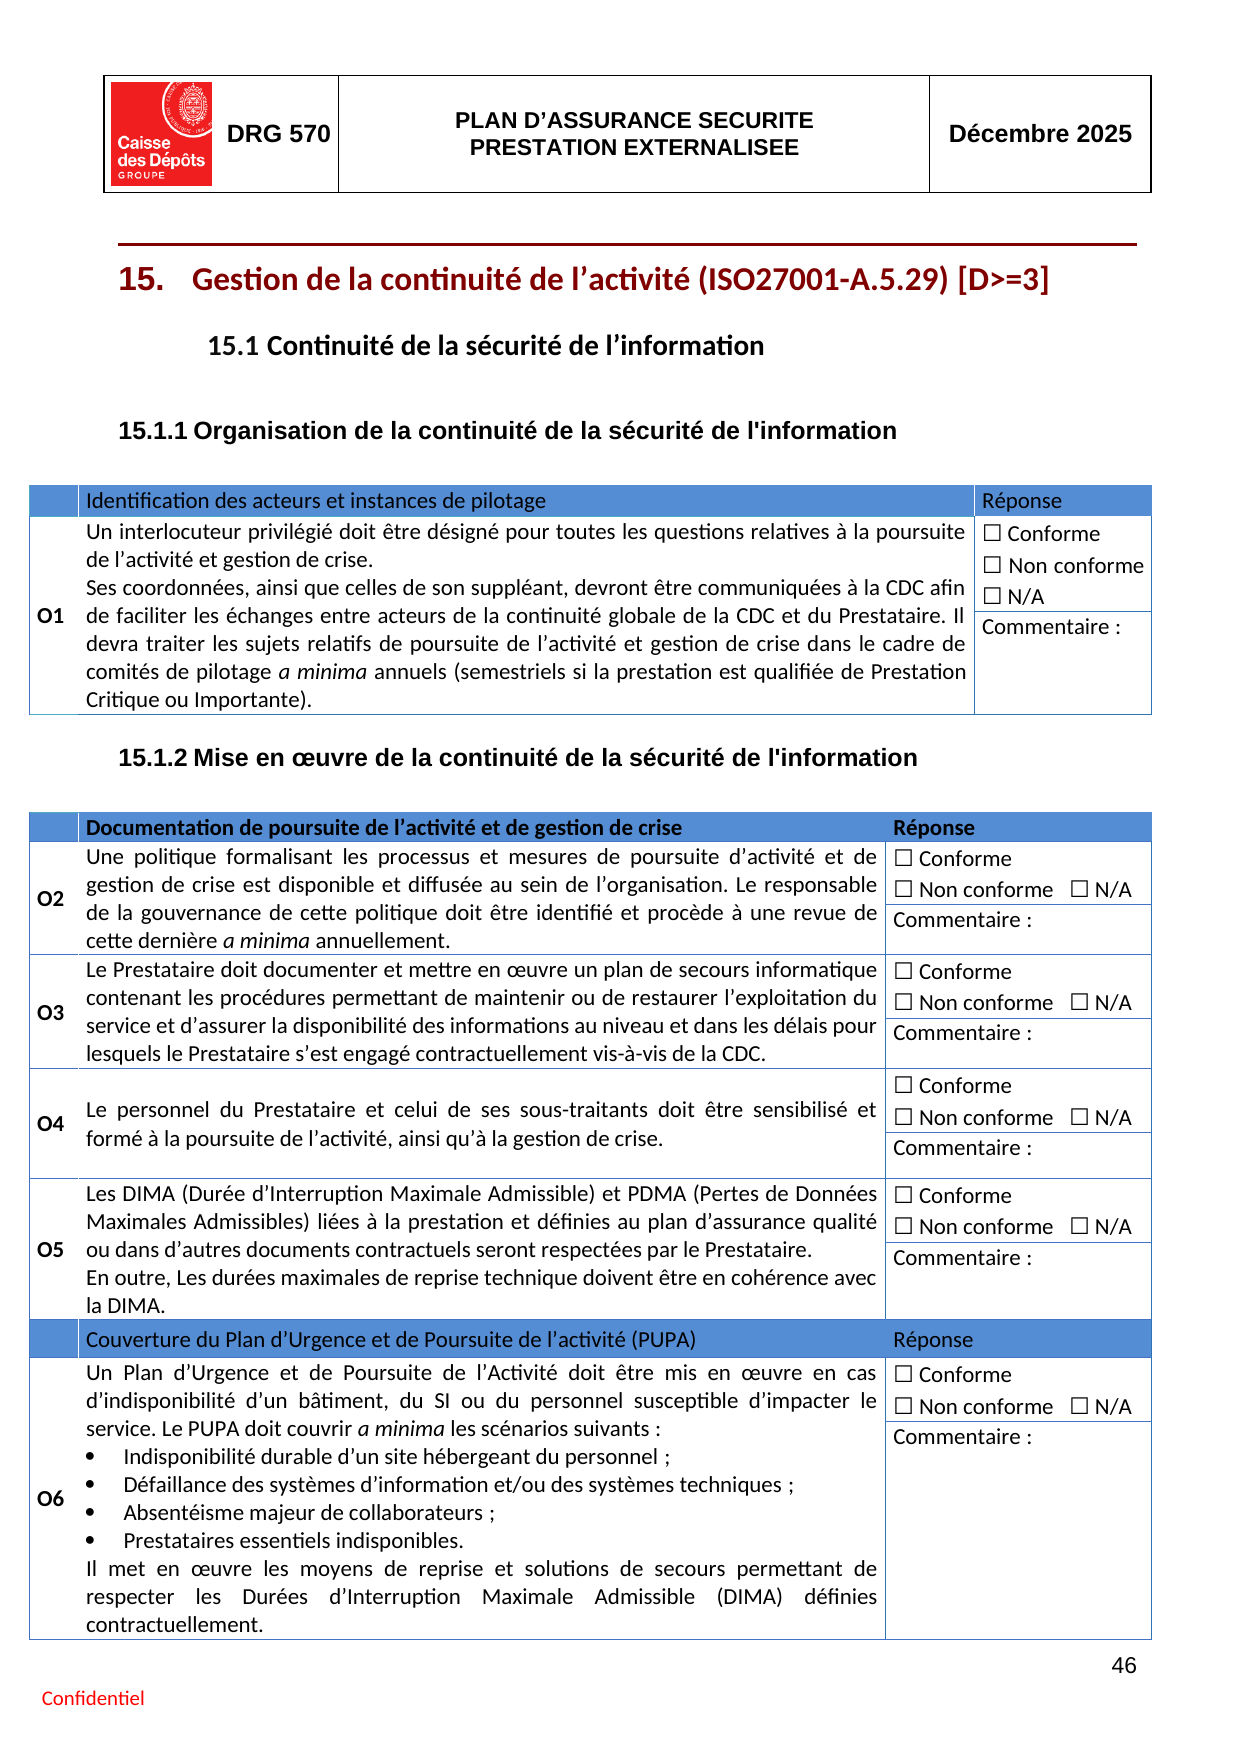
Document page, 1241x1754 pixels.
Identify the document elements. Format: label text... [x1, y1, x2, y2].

table_cell Conforme Non conforme N/A [886, 955, 1151, 1017]
table_cell Couverture du Plan d’Urgence et de Poursuite de l’activité (PUPA) [79, 1320, 885, 1357]
subtitle Organisation de la continuité de la sécurité de l'information [118, 416, 1137, 444]
table_cell Commentaire : [975, 612, 1151, 713]
table_header [30, 813, 78, 841]
table_cell Une politique formalisant les processus et mesures de poursuite d’activité et de gestion de crise est disponible et diffusée au sein de l’organisation. Le responsable de la gouvernance de cette politique doit être identifié et procède à une revue de cette dernière a minima annuellement. [79, 842, 885, 954]
table_cell Conforme Non conforme N/A [886, 1358, 1151, 1421]
picture [111, 82, 212, 186]
subtitle Gestion de la continuité de l’activité (ISO27001-A.5.29) [D>=3] [118, 246, 1137, 299]
table_cell Commentaire : [886, 1422, 1151, 1638]
subtitle Continuité de la sécurité de l’information [207, 327, 1137, 363]
table_cell Conforme Non conforme N/A [886, 1179, 1151, 1242]
table_cell [30, 1320, 78, 1357]
table_cell O1 [30, 517, 78, 713]
table_header Réponse [886, 812, 1152, 841]
table_header Identification des acteurs et instances de pilotage [79, 485, 974, 516]
table_cell O4 [30, 1069, 78, 1178]
table_cell Réponse [886, 1320, 1151, 1357]
table_cell Un interlocuteur privilégié doit être désigné pour toutes les questions relatives à la poursuite de l’activité et gestion de crise. Ses coordonnées, ainsi que celles de son suppléant, devront être communiquées à la CDC afin de faciliter les échanges entre acteurs de la continuité globale de la CDC et du Prestataire. Il devra traiter les sujets relatifs de poursuite de l’activité et gestion de crise dans le cadre de comités de pilotage a minima annuels (semestriels si la prestation est qualifiée de Prestation Critique ou Importante). [79, 517, 974, 713]
table_cell O2 [30, 842, 78, 954]
table_cell Conforme Non conforme N/A [886, 842, 1151, 904]
table_cell Le Prestataire doit documenter et mettre en œuvre un plan de secours informatique contenant les procédures permettant de maintenir ou de restaurer l’exploitation du service et d’assurer la disponibilité des informations au niveau et dans les délais pour lesquels le Prestataire s’est engagé contractuellement vis-à-vis de la CDC. [79, 955, 885, 1068]
table_header [30, 485, 78, 516]
table_cell Conforme Non conforme N/A [886, 1069, 1151, 1132]
table_header Réponse [975, 485, 1152, 516]
table_cell Commentaire : [886, 1019, 1151, 1068]
table_cell O6 [30, 1358, 78, 1638]
table_cell Commentaire : [886, 1133, 1151, 1178]
subtitle Mise en œuvre de la continuité de la sécurité de l'information [118, 742, 1137, 771]
table_cell Conforme Non conforme N/A [975, 516, 1151, 611]
table_cell Un Plan d’Urgence et de Poursuite de l’Activité doit être mis en œuvre en cas d’indisponibilité d’un bâtiment, du SI ou du personnel susceptible d’impacter le service. Le PUPA doit couvrir a minima les scénarios suivants : Indisponibilité durable d’un site hébergeant du personnel ; Défaillance des systèmes d’information et/ou des systèmes techniques ; Absentéisme majeur de collaborateurs ; Prestataires essentiels indisponibles. Il met en œuvre les moyens de reprise et solutions de secours permettant de respecter les Durées d’Interruption Maximale Admissible (DIMA) définies contractuellement. [79, 1358, 885, 1638]
table_cell O3 [30, 955, 78, 1068]
table_cell Commentaire : [886, 1243, 1151, 1319]
table_cell Commentaire : [886, 905, 1151, 954]
table_cell Les DIMA (Durée d’Interruption Maximale Admissible) et PDMA (Pertes de Données Maximales Admissibles) liées à la prestation et définies au plan d’assurance qualité ou dans d’autres documents contractuels seront respectées par le Prestataire. En outre, Les durées maximales de reprise technique doivent être en cohérence avec la DIMA. [79, 1179, 885, 1319]
table_cell O5 [30, 1179, 78, 1319]
table_cell Le personnel du Prestataire et celui de ses sous-traitants doit être sensibilisé et formé à la poursuite de l’activité, ainsi qu’à la gestion de crise. [79, 1069, 885, 1178]
table_header Documentation de poursuite de l’activité et de gestion de crise [79, 812, 886, 841]
